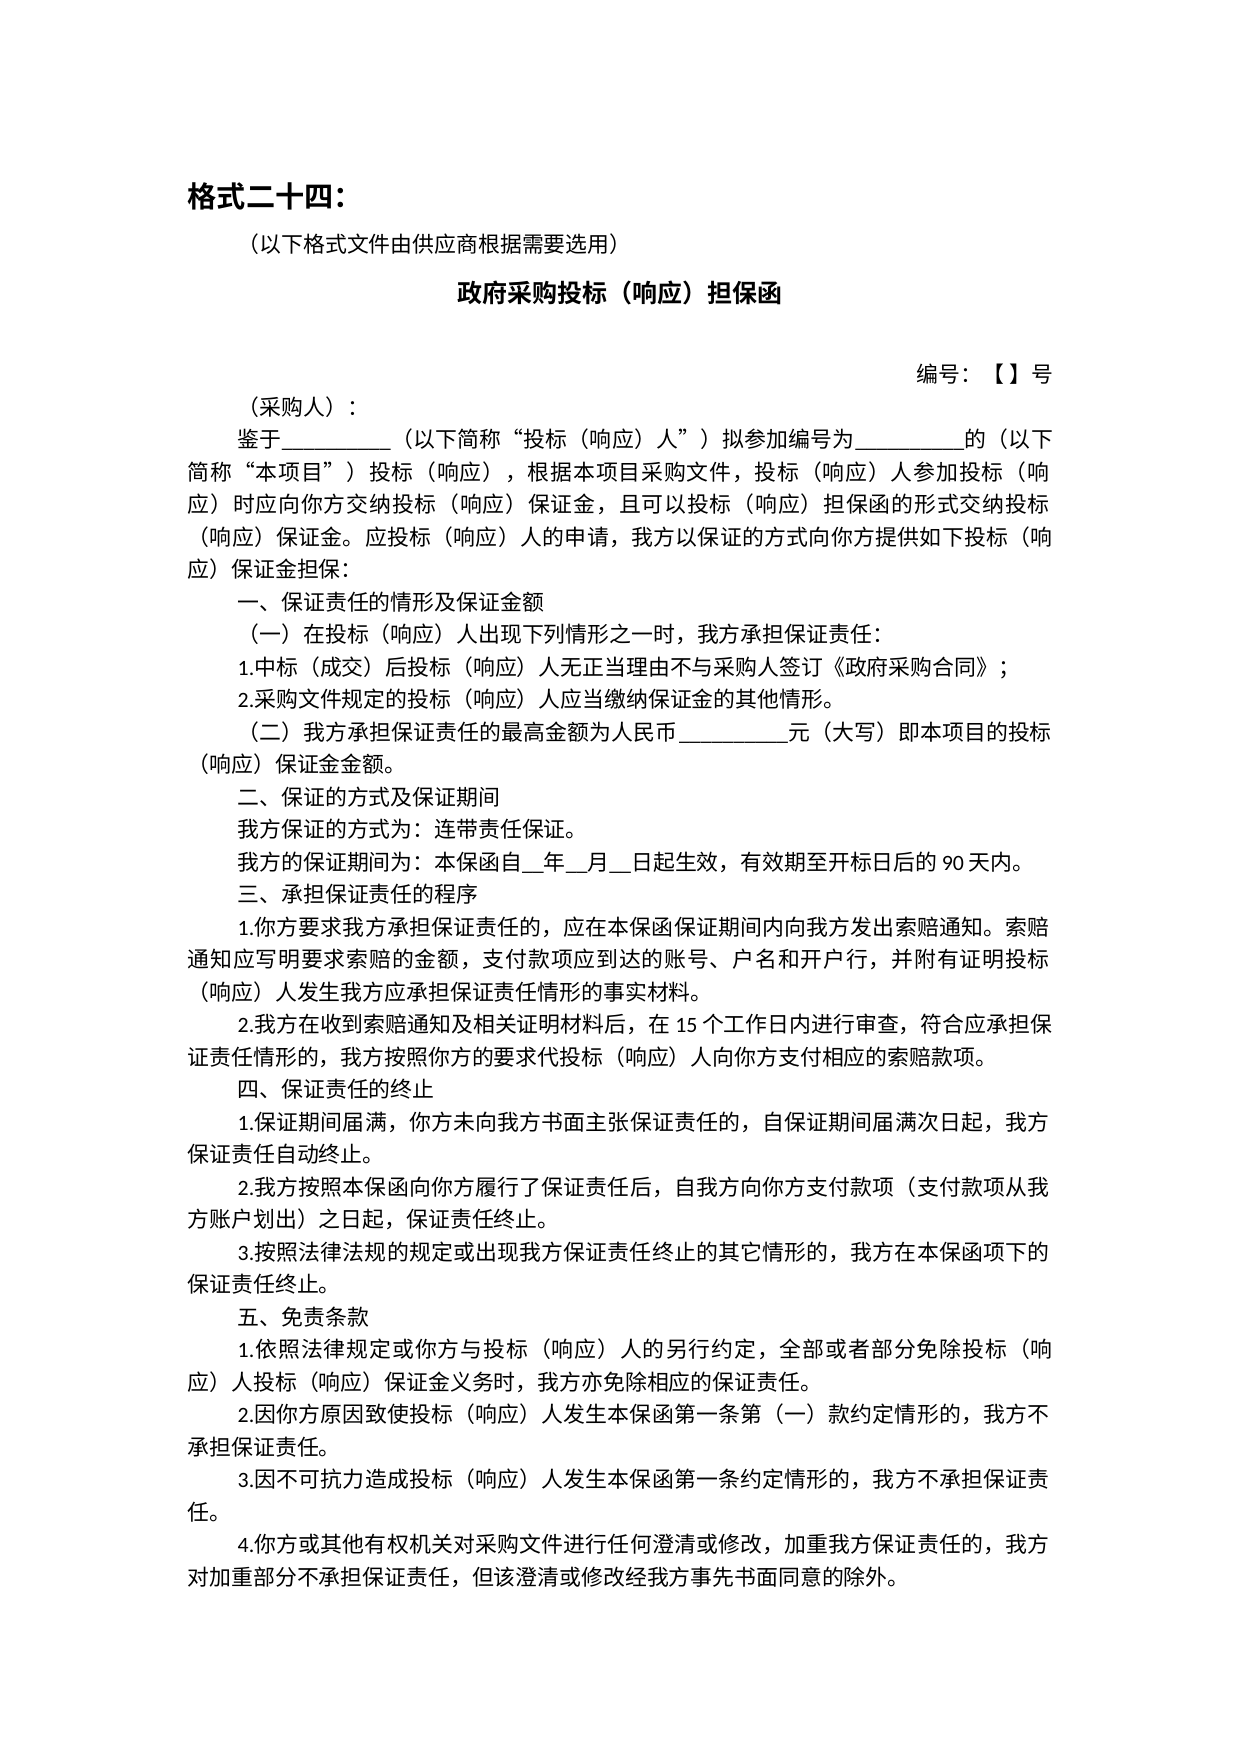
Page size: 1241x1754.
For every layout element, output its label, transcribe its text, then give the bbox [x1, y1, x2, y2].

text 五、免责条款 [187, 1299, 1053, 1332]
text 4.你方或其他有权机关对采购文件进行任何澄清或修改，加重我方保证责任的，我方对加重部分不承担保证责任，但该澄清或修改经我方事先书面同意的除外。 [187, 1527, 1053, 1592]
text 四、保证责任的终止 [187, 1072, 1053, 1104]
text 1.中标（成交）后投标（响应）人无正当理由不与采购人签订《政府采购合同》； [187, 649, 1053, 682]
text 格式二十四： [187, 162, 1053, 227]
text （采购人）： [187, 389, 1053, 422]
text 一、保证责任的情形及保证金额 [187, 584, 1053, 617]
text 我方的保证期间为：本保函自__年__月__日起生效，有效期至开标日后的90天内。 [187, 844, 1053, 877]
text 2.采购文件规定的投标（响应）人应当缴纳保证金的其他情形。 [187, 682, 1053, 714]
text 2.因你方原因致使投标（响应）人发生本保函第一条第（一）款约定情形的，我方不承担保证责任。 [187, 1397, 1053, 1462]
text 二、保证的方式及保证期间 [187, 779, 1053, 812]
text 1.依照法律规定或你方与投标（响应）人的另行约定，全部或者部分免除投标（响应）人投标（响应）保证金义务时，我方亦免除相应的保证责任。 [187, 1332, 1053, 1397]
text 编号：【 】号 [187, 357, 1053, 389]
text 3.因不可抗力造成投标（响应）人发生本保函第一条约定情形的，我方不承担保证责任。 [187, 1462, 1053, 1527]
text 2.我方按照本保函向你方履行了保证责任后，自我方向你方支付款项（支付款项从我方账户划出）之日起，保证责任终止。 [187, 1169, 1053, 1234]
text （以下格式文件由供应商根据需要选用） [187, 227, 1053, 259]
text 政府采购投标（响应）担保函 [187, 259, 1053, 324]
text 2.我方在收到索赔通知及相关证明材料后，在15个工作日内进行审查，符合应承担保证责任情形的，我方按照你方的要求代投标（响应）人向你方支付相应的索赔款项。 [187, 1007, 1053, 1072]
text （一）在投标（响应）人出现下列情形之一时，我方承担保证责任： [187, 617, 1053, 649]
text 3.按照法律法规的规定或出现我方保证责任终止的其它情形的，我方在本保函项下的保证责任终止。 [187, 1234, 1053, 1299]
text 我方保证的方式为：连带责任保证。 [187, 812, 1053, 844]
text 鉴于__________（以下简称“投标（响应）人”）拟参加编号为__________的（以下简称“本项目”）投标（响应），根据本项目采购文件，投标（响应）人参加投标（响应）时应向你方交纳投标（响应）保证金，且可以投标（响应）担保函的形式交纳投标（响应）保证金。应投标（响应）人的申请，我方以保证的方式向你方提供如下投标（响应）保证金担保： [187, 422, 1053, 584]
text （二）我方承担保证责任的最高金额为人民币__________元（大写）即本项目的投标（响应）保证金金额。 [187, 714, 1053, 779]
text 1.你方要求我方承担保证责任的，应在本保函保证期间内向我方发出索赔通知。索赔通知应写明要求索赔的金额，支付款项应到达的账号、户名和开户行，并附有证明投标（响应）人发生我方应承担保证责任情形的事实材料。 [187, 909, 1053, 1007]
text 1.保证期间届满，你方未向我方书面主张保证责任的，自保证期间届满次日起，我方保证责任自动终止。 [187, 1104, 1053, 1169]
text 三、承担保证责任的程序 [187, 877, 1053, 909]
